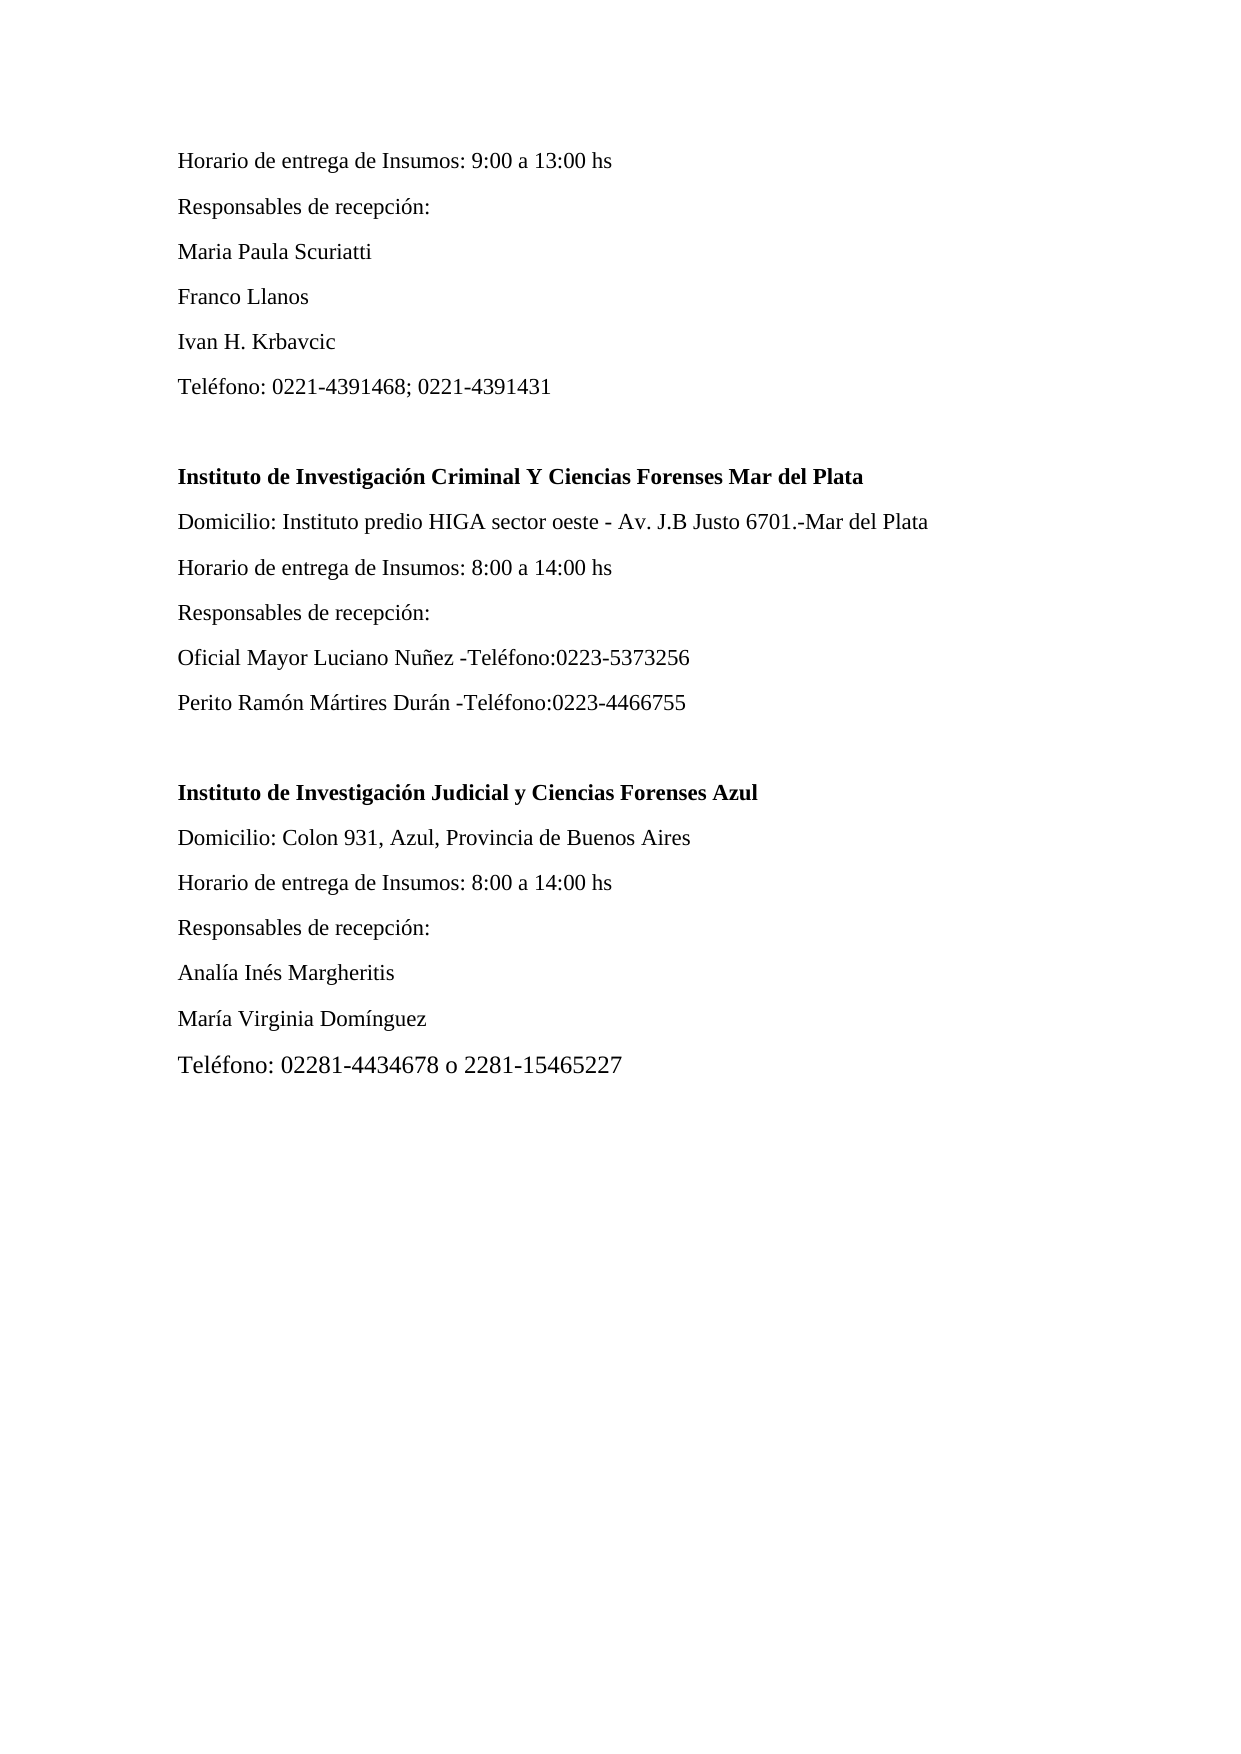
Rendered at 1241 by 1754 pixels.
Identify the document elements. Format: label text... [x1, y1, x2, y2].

text Instituto de Investigación Criminal Y Ciencias Forenses Mar del Plata [177, 463, 1063, 490]
text Domicilio: Colon 931, Azul, Provincia de Buenos Aires [177, 824, 1063, 851]
text Instituto de Investigación Judicial y Ciencias Forenses Azul [177, 779, 1063, 805]
text María Virginia Domínguez [177, 1004, 1063, 1031]
text Analía Inés Margheritis [177, 959, 1063, 986]
text Horario de entrega de Insumos: 9:00 a 13:00 hs [177, 148, 1063, 174]
text Responsables de recepción: [177, 599, 1063, 625]
text Teléfono: 02281-4434678 o 2281-15465227 [177, 1050, 1063, 1078]
text Responsables de recepción: [177, 193, 1063, 219]
text Ivan H. Krbavcic [177, 328, 1063, 354]
text Horario de entrega de Insumos: 8:00 a 14:00 hs [177, 869, 1063, 896]
text Maria Paula Scuriatti [177, 238, 1063, 264]
text Oficial Mayor Luciano Nuñez -Teléfono:0223-5373256 [177, 644, 1063, 670]
text Domicilio: Instituto predio HIGA sector oeste - Av. J.B Justo 6701.-Mar del Plata [177, 508, 1063, 535]
text Horario de entrega de Insumos: 8:00 a 14:00 hs [177, 553, 1063, 580]
text Franco Llanos [177, 283, 1063, 309]
text Responsables de recepción: [177, 914, 1063, 941]
text Teléfono: 0221-4391468; 0221-4391431 [177, 373, 1063, 399]
text Perito Ramón Mártires Durán -Teléfono:0223-4466755 [177, 689, 1063, 715]
